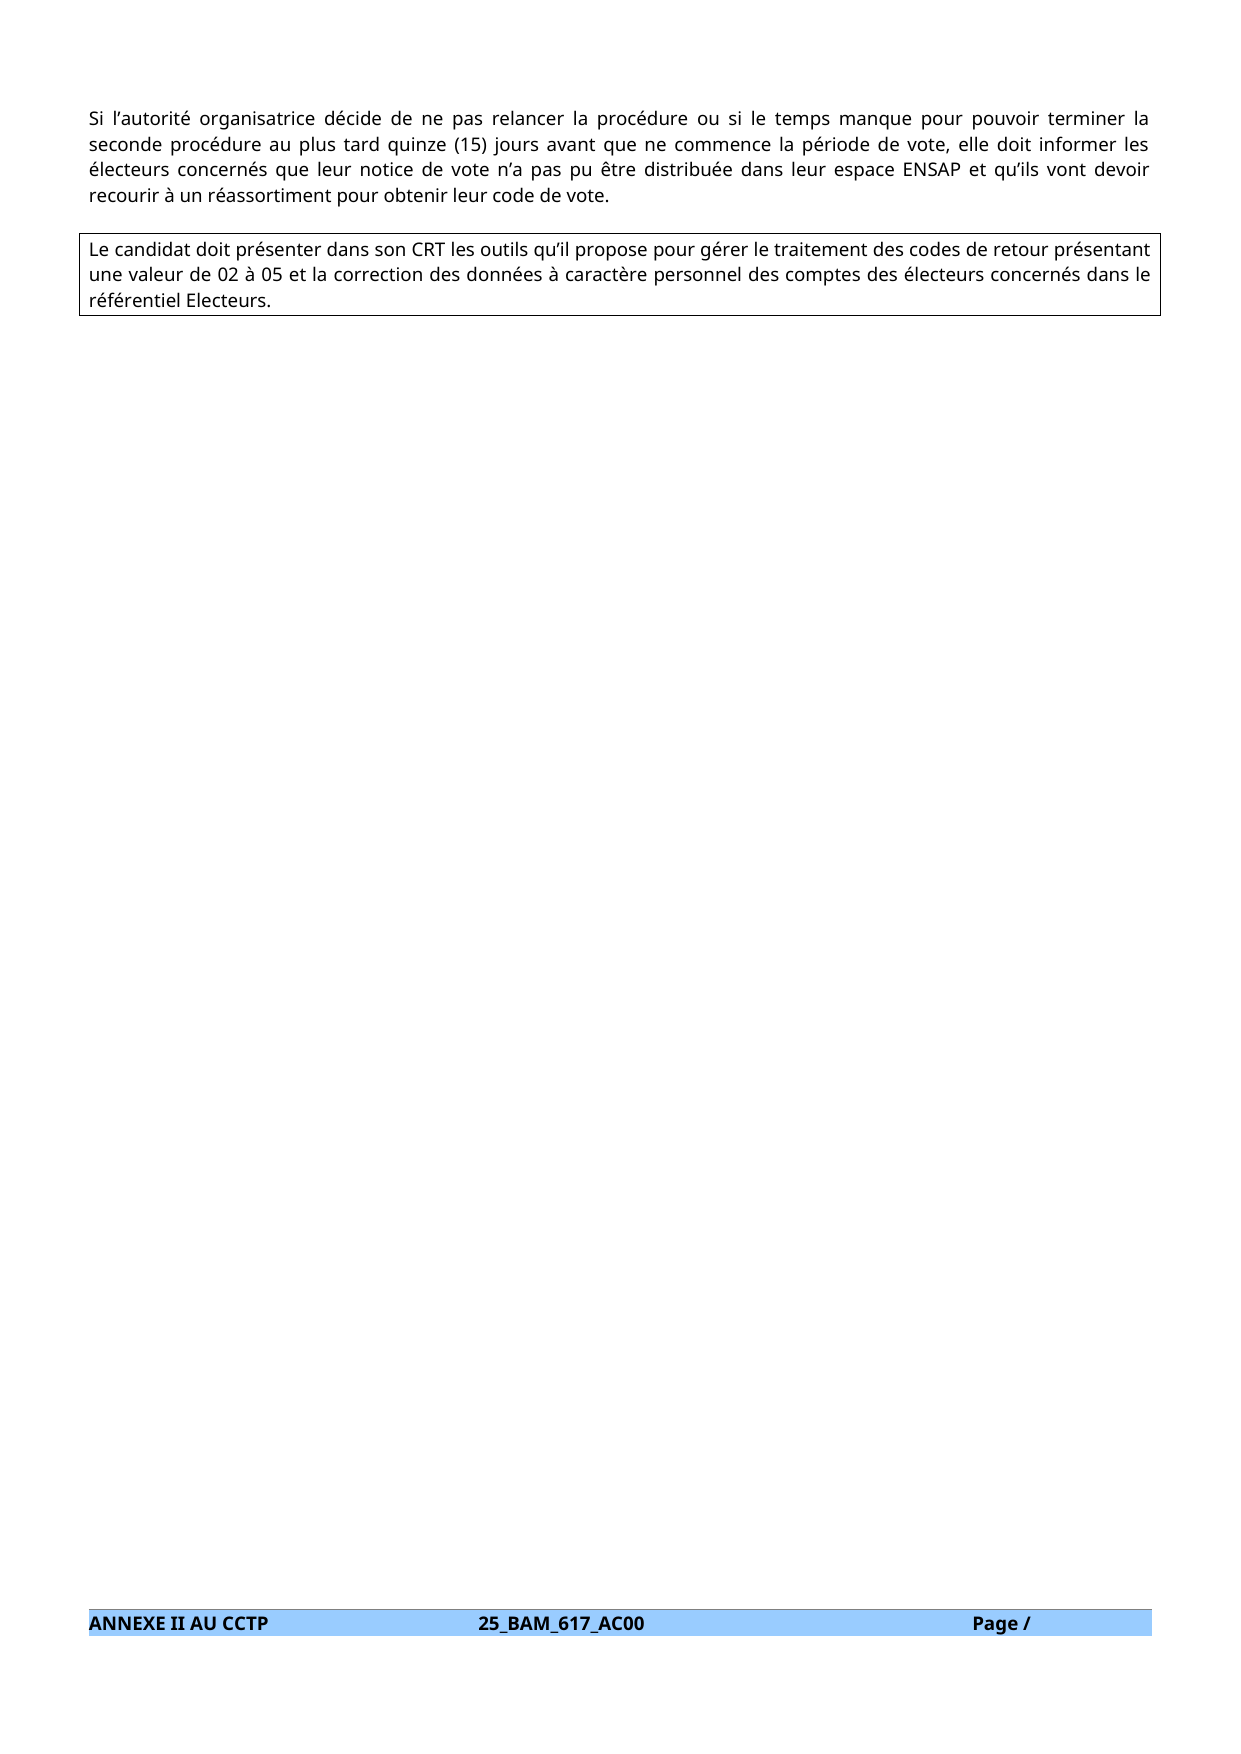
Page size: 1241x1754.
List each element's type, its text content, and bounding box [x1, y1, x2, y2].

text Le candidat doit présenter dans son CRT les outils qu’il propose pour gérer le traitement des codes de retour présentant une valeur de 02 à 05 et la correction des données à caractère personnel des comptes des électeurs concernés dans le référentiel Electeurs. [80, 234, 1160, 315]
text Si l’autorité organisatrice décide de ne pas relancer la procédure ou si le temps manque pour pouvoir terminer la seconde procédure au plus tard quinze (15) jours avant que ne commence la période de vote, elle doit informer les électeurs concernés que leur notice de vote n’a pas pu être distribuée dans leur espace ENSAP et qu’ils vont devoir recourir à un réassortiment pour obtenir leur code de vote. [89, 106, 1152, 208]
